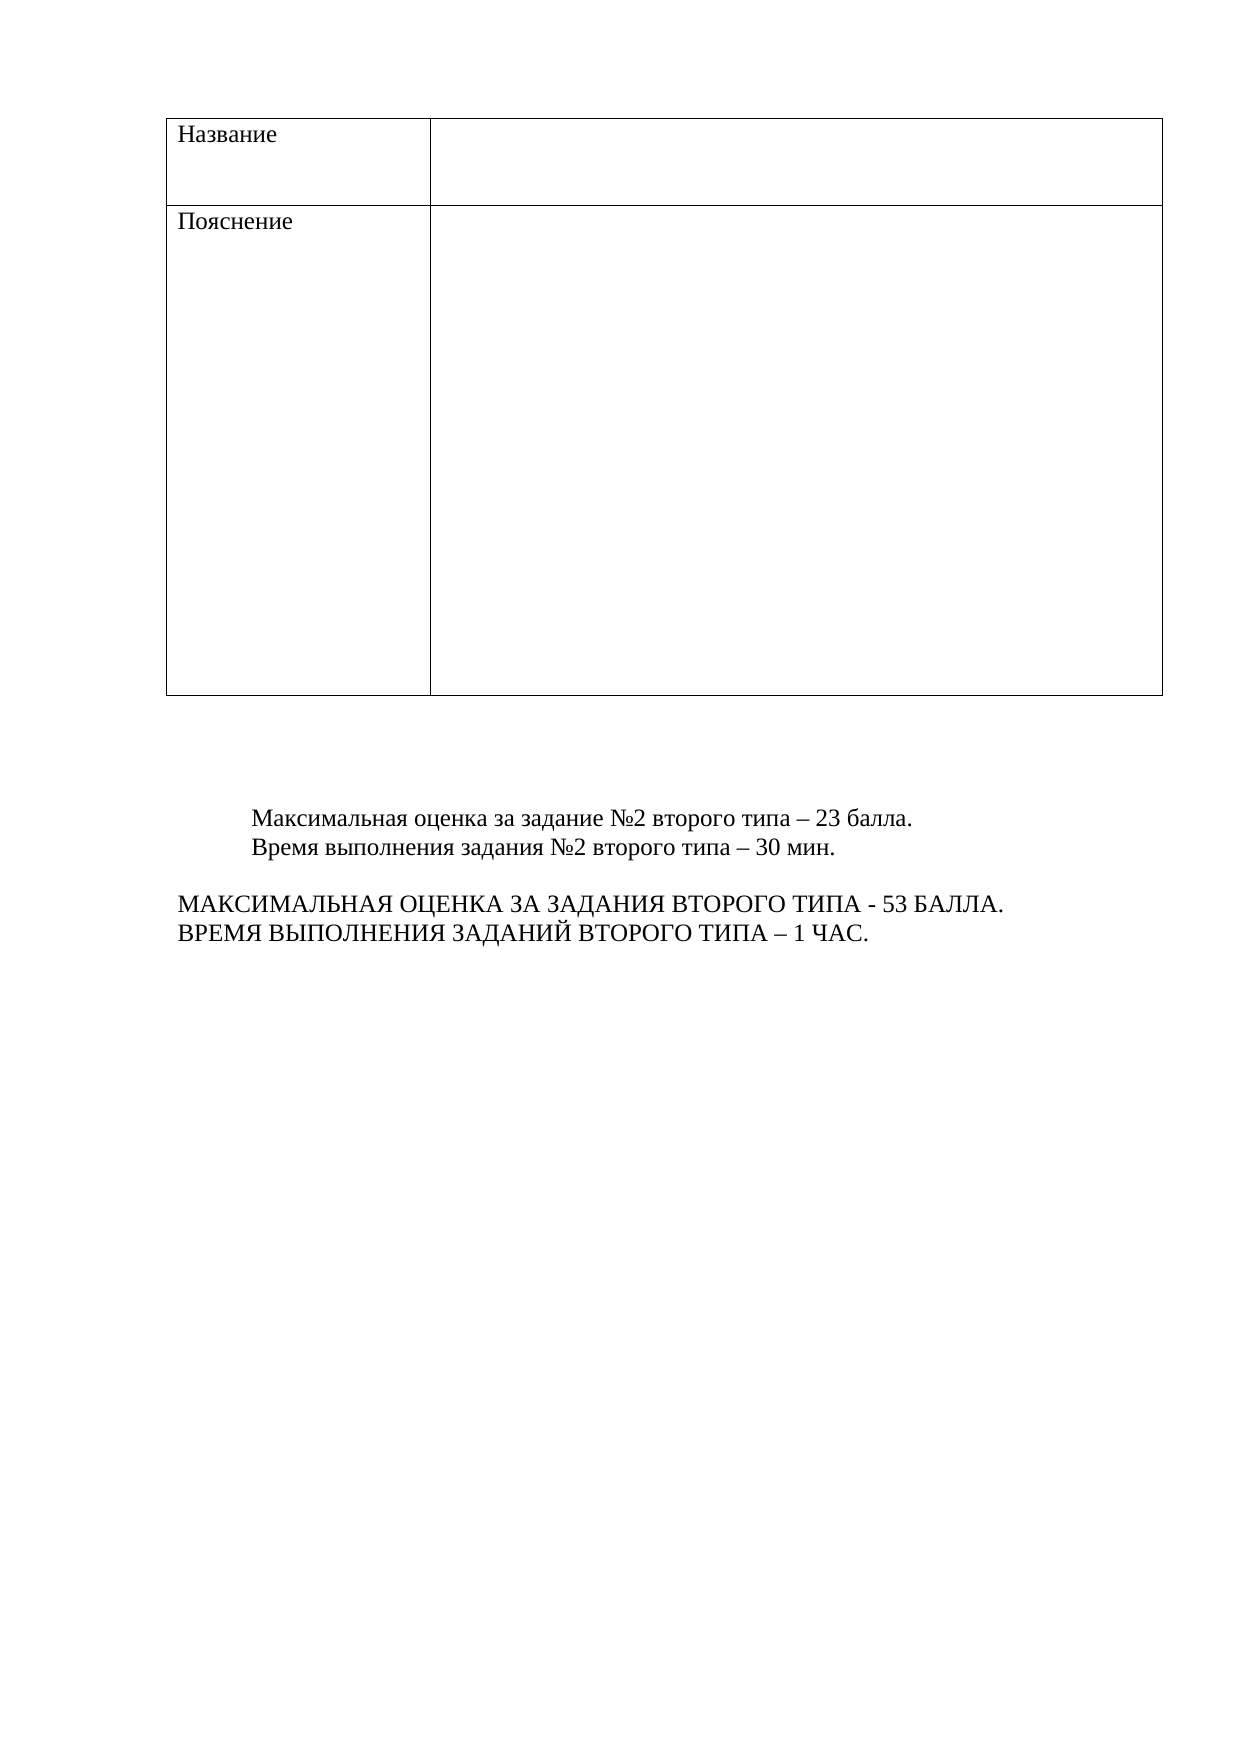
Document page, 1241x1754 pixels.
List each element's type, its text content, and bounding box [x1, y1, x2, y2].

text Время выполнения задания №2 второго типа – 30 мин. [177, 832, 1152, 861]
table_cell [431, 206, 1162, 695]
table_cell Пояснение [167, 206, 430, 695]
text МАКСИМАЛЬНАЯ ОЦЕНКА ЗА ЗАДАНИЯ ВТОРОГО ТИПА - 53 БАЛЛА. [177, 889, 1152, 918]
text ВРЕМЯ ВЫПОЛНЕНИЯ ЗАДАНИЙ ВТОРОГО ТИПА – 1 ЧАС. [177, 918, 1152, 947]
text Максимальная оценка за задание №2 второго типа – 23 балла. [177, 803, 1152, 832]
table_cell [431, 119, 1162, 205]
table_cell Название [167, 119, 430, 205]
